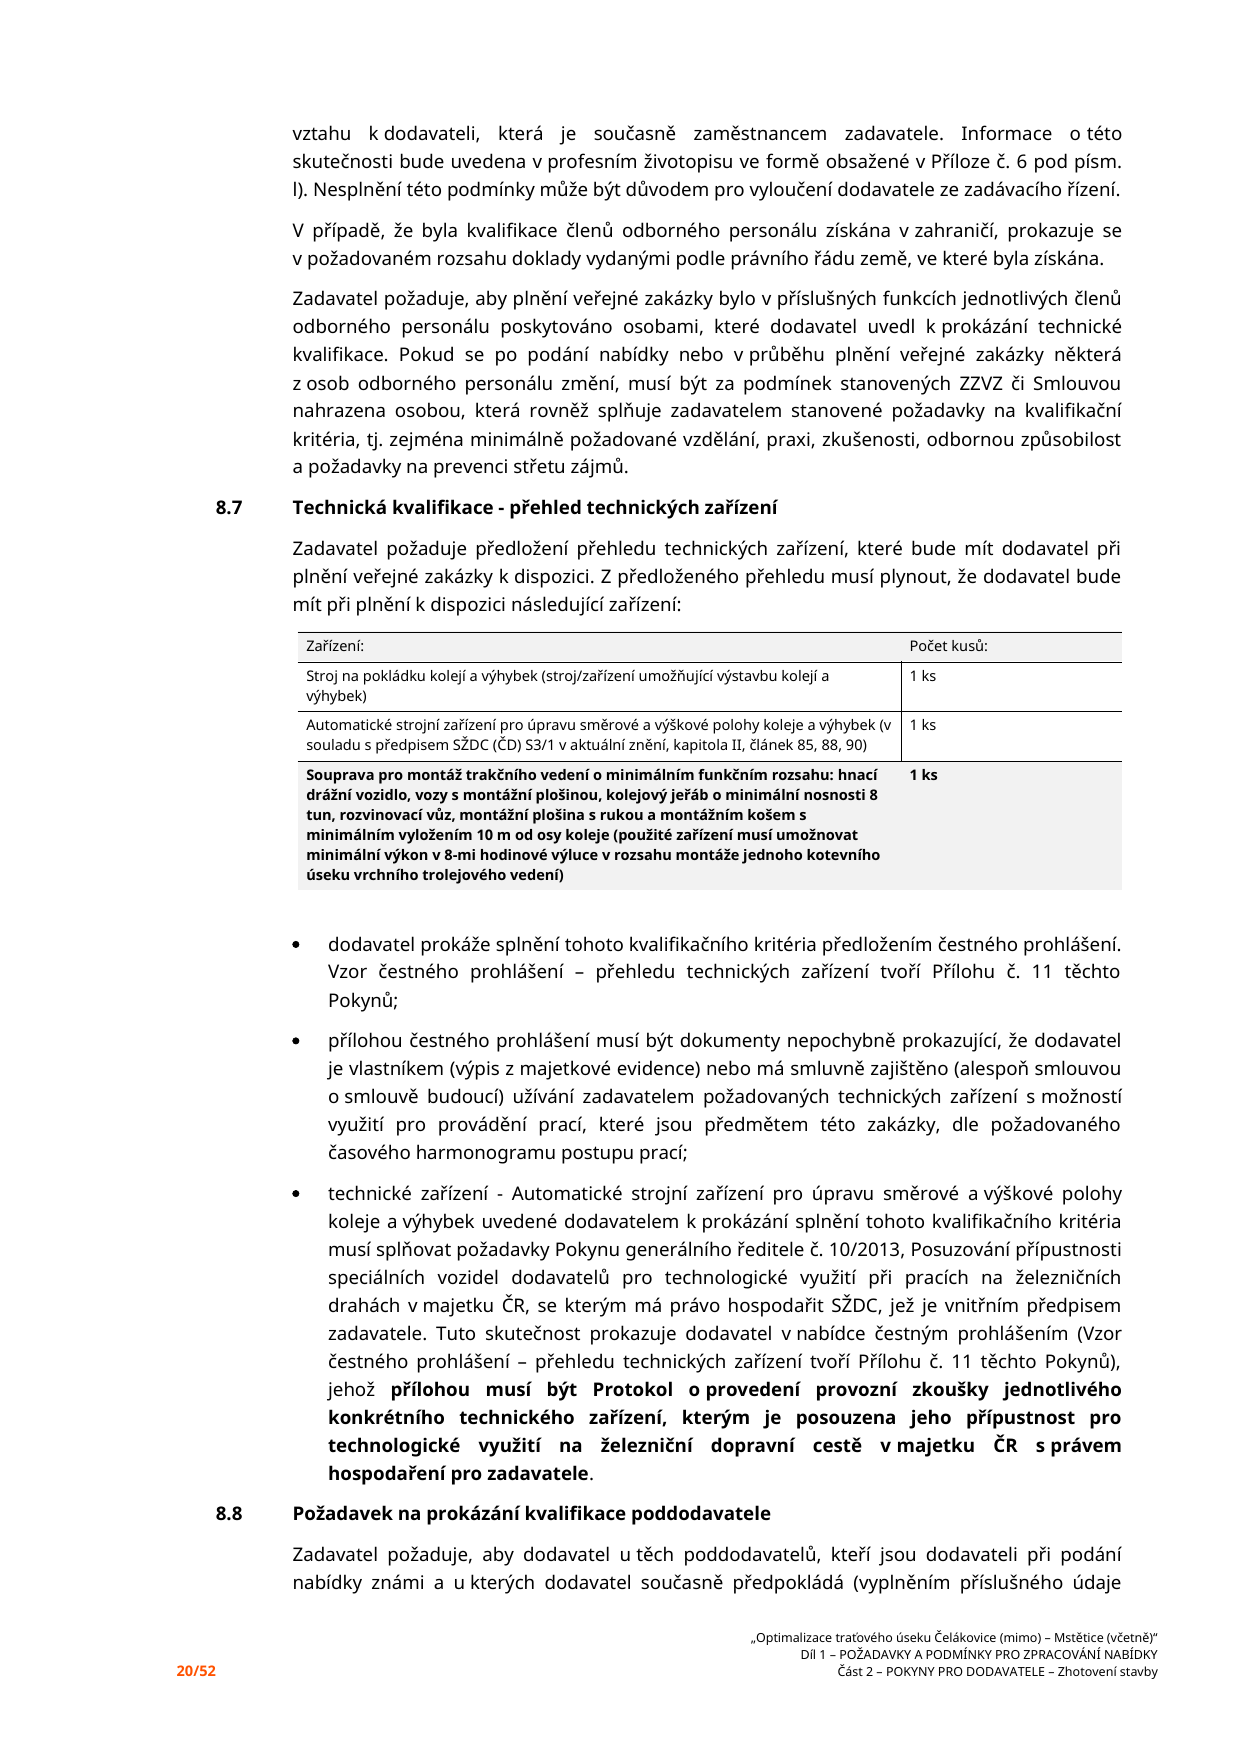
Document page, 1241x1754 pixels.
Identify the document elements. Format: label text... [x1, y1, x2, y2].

table_cell Souprava pro montáž trakčního vedení o minimálním funkčním rozsahu: hnací drážní vozidlo, vozy s montážní plošinou, kolejový jeřáb o minimální nosnosti 8 tun, rozvinovací vůz, montážní plošina s rukou a montážním košem s minimálním vyložením 10 m od osy koleje (použité zařízení musí umožnovat minimální výkon v 8-mi hodinové výluce v rozsahu montáže jednoho kotevního úseku vrchního trolejového vedení) [298, 762, 901, 890]
table_cell Automatické strojní zařízení pro úpravu směrové a výškové polohy koleje a výhybek (v souladu s předpisem SŽDC (ČD) S3/1 v aktuální znění, kapitola II, článek 85, 88, 90) [298, 712, 901, 761]
table_header Zařízení: [298, 633, 901, 661]
table_cell 1 ks [902, 663, 1122, 711]
table_cell 1 ks [902, 712, 1122, 761]
text Technická kvalifikace - přehled technických zařízení [216, 494, 1122, 520]
table_cell 1 ks [901, 762, 1122, 890]
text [292, 1541, 1122, 1595]
table_cell Stroj na pokládku kolejí a výhybek (stroj/zařízení umožňující výstavbu kolejí a výhybek) [298, 663, 901, 711]
text Požadavek na prokázání kvalifikace poddodavatele [216, 1501, 1122, 1526]
text Zadavatel požaduje předložení přehledu technických zařízení, které bude mít dodavatel při plnění veřejné zakázky k dispozici. Z předloženého přehledu musí plynout, že dodavatel bude mít při plnění k dispozici následující zařízení: [292, 535, 1122, 616]
text V případě, že byla kvalifikace členů odborného personálu získána v zahraničí, prokazuje se v požadovaném rozsahu doklady vydanými podle právního řádu země, ve které byla získána. [292, 217, 1122, 271]
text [292, 121, 1122, 202]
table_header Počet kusů: [901, 633, 1122, 661]
text dodavatel prokáže splnění tohoto kvalifikačního kritéria předložením čestného prohlášení. Vzor čestného prohlášení – přehledu technických zařízení tvoří Přílohu č. 11 těchto Pokynů; [292, 931, 1122, 1012]
text technické zařízení - Automatické strojní zařízení pro úpravu směrové a výškové polohy koleje a výhybek uvedené dodavatelem k prokázání splnění tohoto kvalifikačního kritéria musí splňovat požadavky Pokynu generálního ředitele č. 10/2013, Posuzování přípustnosti speciálních vozidel dodavatelů pro technologické využití při pracích na železničních drahách v majetku ČR, se kterým má právo hospodařit SŽDC, jež je vnitřním předpisem zadavatele. Tuto skutečnost prokazuje dodavatel v nabídce čestným prohlášením (Vzor čestného prohlášení – přehledu technických zařízení tvoří Přílohu č. 11 těchto Pokynů), jehož přílohou musí být Protokol o provedení provozní zkoušky jednotlivého konkrétního technického zařízení, kterým je posouzena jeho přípustnost pro technologické využití na železniční dopravní cestě v majetku ČR s právem hospodaření pro zadavatele. [292, 1180, 1122, 1486]
text přílohou čestného prohlášení musí být dokumenty nepochybně prokazující, že dodavatel je vlastníkem (výpis z majetkové evidence) nebo má smluvně zajištěno (alespoň smlouvou o smlouvě budoucí) užívání zadavatelem požadovaných technických zařízení s možností využití pro provádění prací, které jsou předmětem této zakázky, dle požadovaného časového harmonogramu postupu prací; [292, 1027, 1122, 1165]
text Zadavatel požaduje, aby plnění veřejné zakázky bylo v příslušných funkcích jednotlivých členů odborného personálu poskytováno osobami, které dodavatel uvedl k prokázání technické kvalifikace. Pokud se po podání nabídky nebo v průběhu plnění veřejné zakázky některá z osob odborného personálu změní, musí být za podmínek stanovených ZZVZ či Smlouvou nahrazena osobou, která rovněž splňuje zadavatelem stanovené požadavky na kvalifikační kritéria, tj. zejména minimálně požadované vzdělání, praxi, zkušenosti, odbornou způsobilost a požadavky na prevenci střetu zájmů. [292, 286, 1122, 479]
